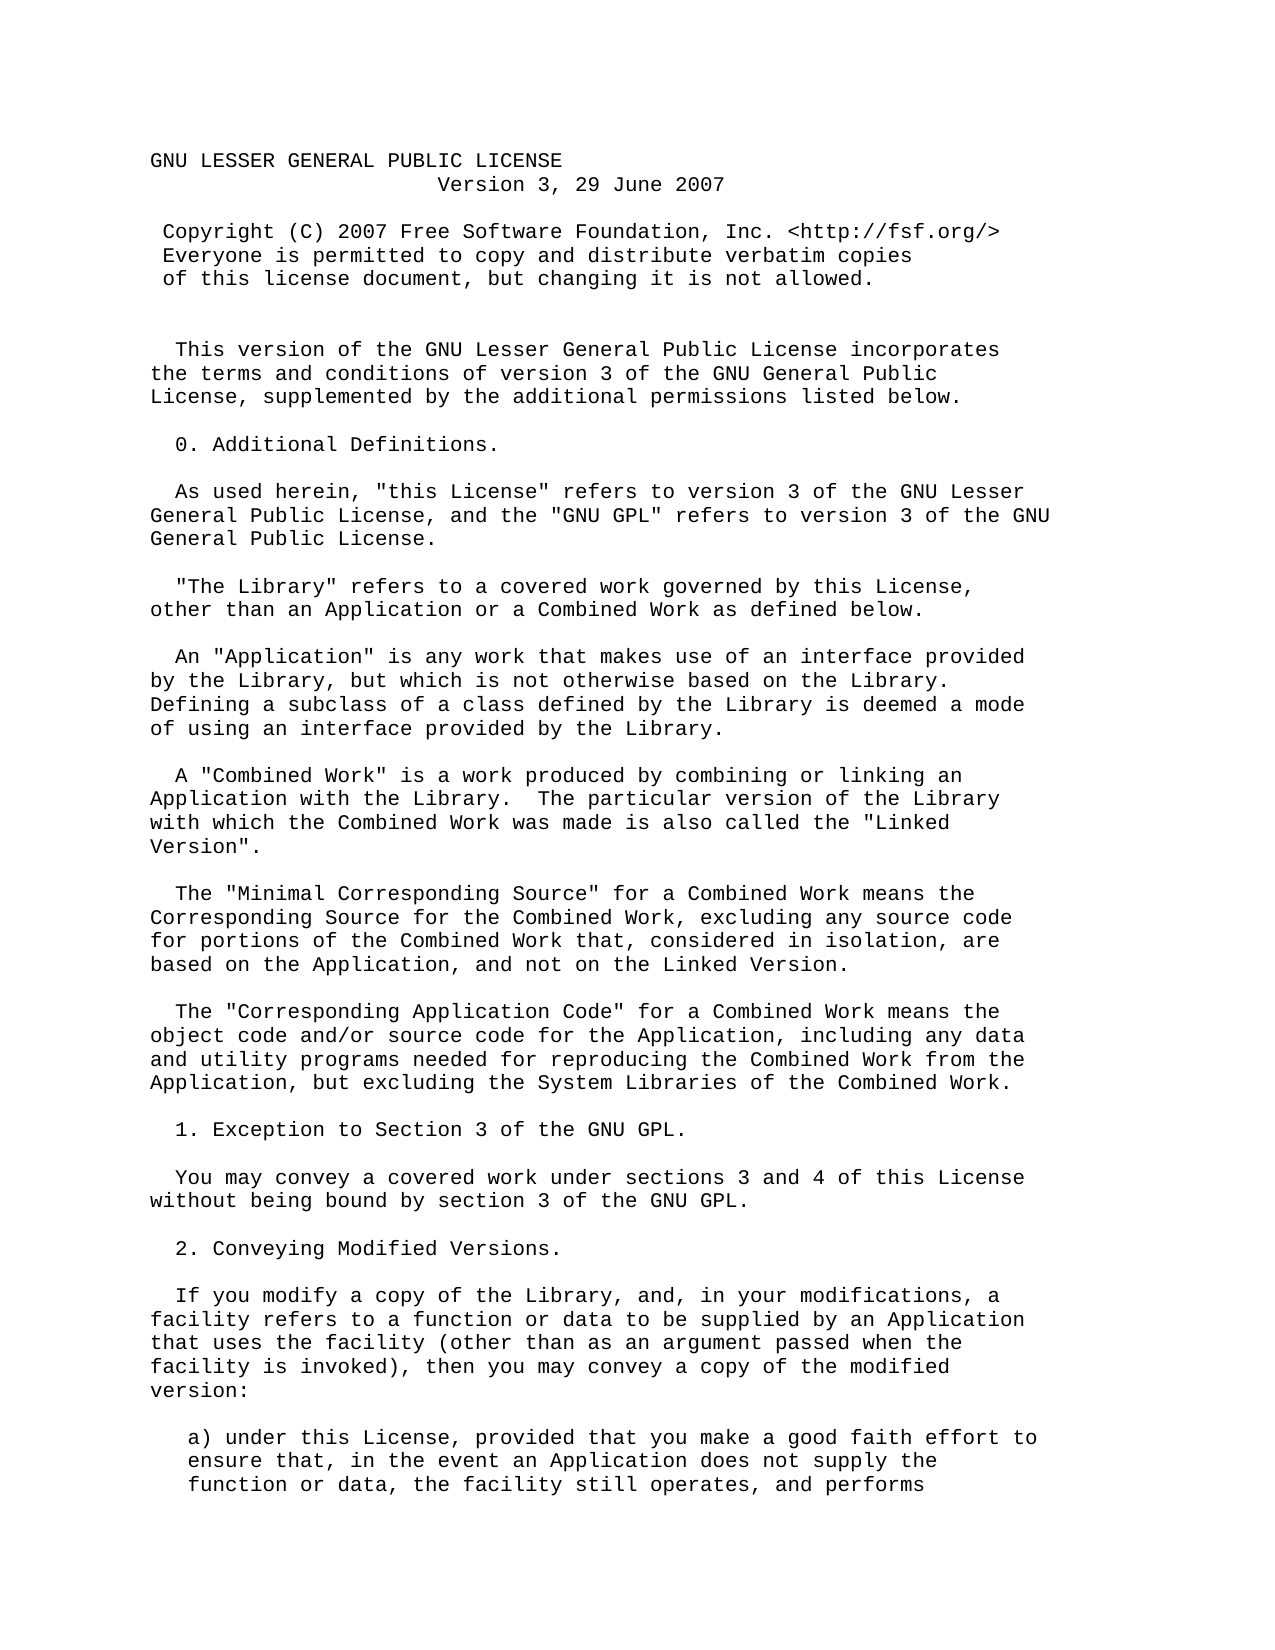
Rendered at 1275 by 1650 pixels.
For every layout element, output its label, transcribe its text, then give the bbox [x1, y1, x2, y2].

text of this license document, but changing it is not allowed. [150, 268, 1125, 292]
text The "Corresponding Application Code" for a Combined Work means the [150, 1001, 1125, 1025]
text Application, but excluding the System Libraries of the Combined Work. [150, 1072, 1125, 1096]
text If you modify a copy of the Library, and, in your modifications, a [150, 1285, 1125, 1309]
text facility refers to a function or data to be supplied by an Application [150, 1309, 1125, 1332]
text version: [150, 1379, 1125, 1403]
text "The Library" refers to a covered work governed by this License, [150, 576, 1125, 599]
text a) under this License, provided that you make a good faith effort to [150, 1427, 1125, 1451]
text by the Library, but which is not otherwise based on the Library. [150, 670, 1125, 694]
text of using an interface provided by the Library. [150, 717, 1125, 741]
text other than an Application or a Combined Work as defined below. [150, 599, 1125, 623]
text GNU LESSER GENERAL PUBLIC LICENSE [150, 150, 1125, 174]
text without being bound by section 3 of the GNU GPL. [150, 1190, 1125, 1214]
text An "Application" is any work that makes use of an interface provided [150, 647, 1125, 670]
text General Public License, and the "GNU GPL" refers to version 3 of the GNU [150, 505, 1125, 528]
text object code and/or source code for the Application, including any data [150, 1025, 1125, 1048]
text 2. Conveying Modified Versions. [150, 1238, 1125, 1261]
text the terms and conditions of version 3 of the GNU General Public [150, 363, 1125, 386]
text The "Minimal Corresponding Source" for a Combined Work means the [150, 883, 1125, 907]
text for portions of the Combined Work that, considered in isolation, are [150, 930, 1125, 954]
text A "Combined Work" is a work produced by combining or linking an [150, 765, 1125, 788]
text Copyright (C) 2007 Free Software Foundation, Inc. <http://fsf.org/> [150, 221, 1125, 244]
text based on the Application, and not on the Linked Version. [150, 954, 1125, 978]
text Application with the Library. The particular version of the Library [150, 788, 1125, 812]
text Corresponding Source for the Combined Work, excluding any source code [150, 907, 1125, 930]
text facility is invoked), then you may convey a copy of the modified [150, 1356, 1125, 1379]
text function or data, the facility still operates, and performs [150, 1474, 1125, 1498]
text 1. Exception to Section 3 of the GNU GPL. [150, 1119, 1125, 1143]
text Everyone is permitted to copy and distribute verbatim copies [150, 244, 1125, 268]
text with which the Combined Work was made is also called the "Linked [150, 812, 1125, 836]
text As used herein, "this License" refers to version 3 of the GNU Lesser [150, 481, 1125, 505]
text ensure that, in the event an Application does not supply the [150, 1451, 1125, 1474]
text License, supplemented by the additional permissions listed below. [150, 386, 1125, 410]
text 0. Additional Definitions. [150, 434, 1125, 457]
text Version". [150, 836, 1125, 859]
text that uses the facility (other than as an argument passed when the [150, 1332, 1125, 1356]
text This version of the GNU Lesser General Public License incorporates [150, 339, 1125, 363]
text Version 3, 29 June 2007 [150, 174, 1125, 197]
text General Public License. [150, 528, 1125, 552]
text Defining a subclass of a class defined by the Library is deemed a mode [150, 694, 1125, 717]
text and utility programs needed for reproducing the Combined Work from the [150, 1048, 1125, 1072]
text You may convey a covered work under sections 3 and 4 of this License [150, 1167, 1125, 1190]
